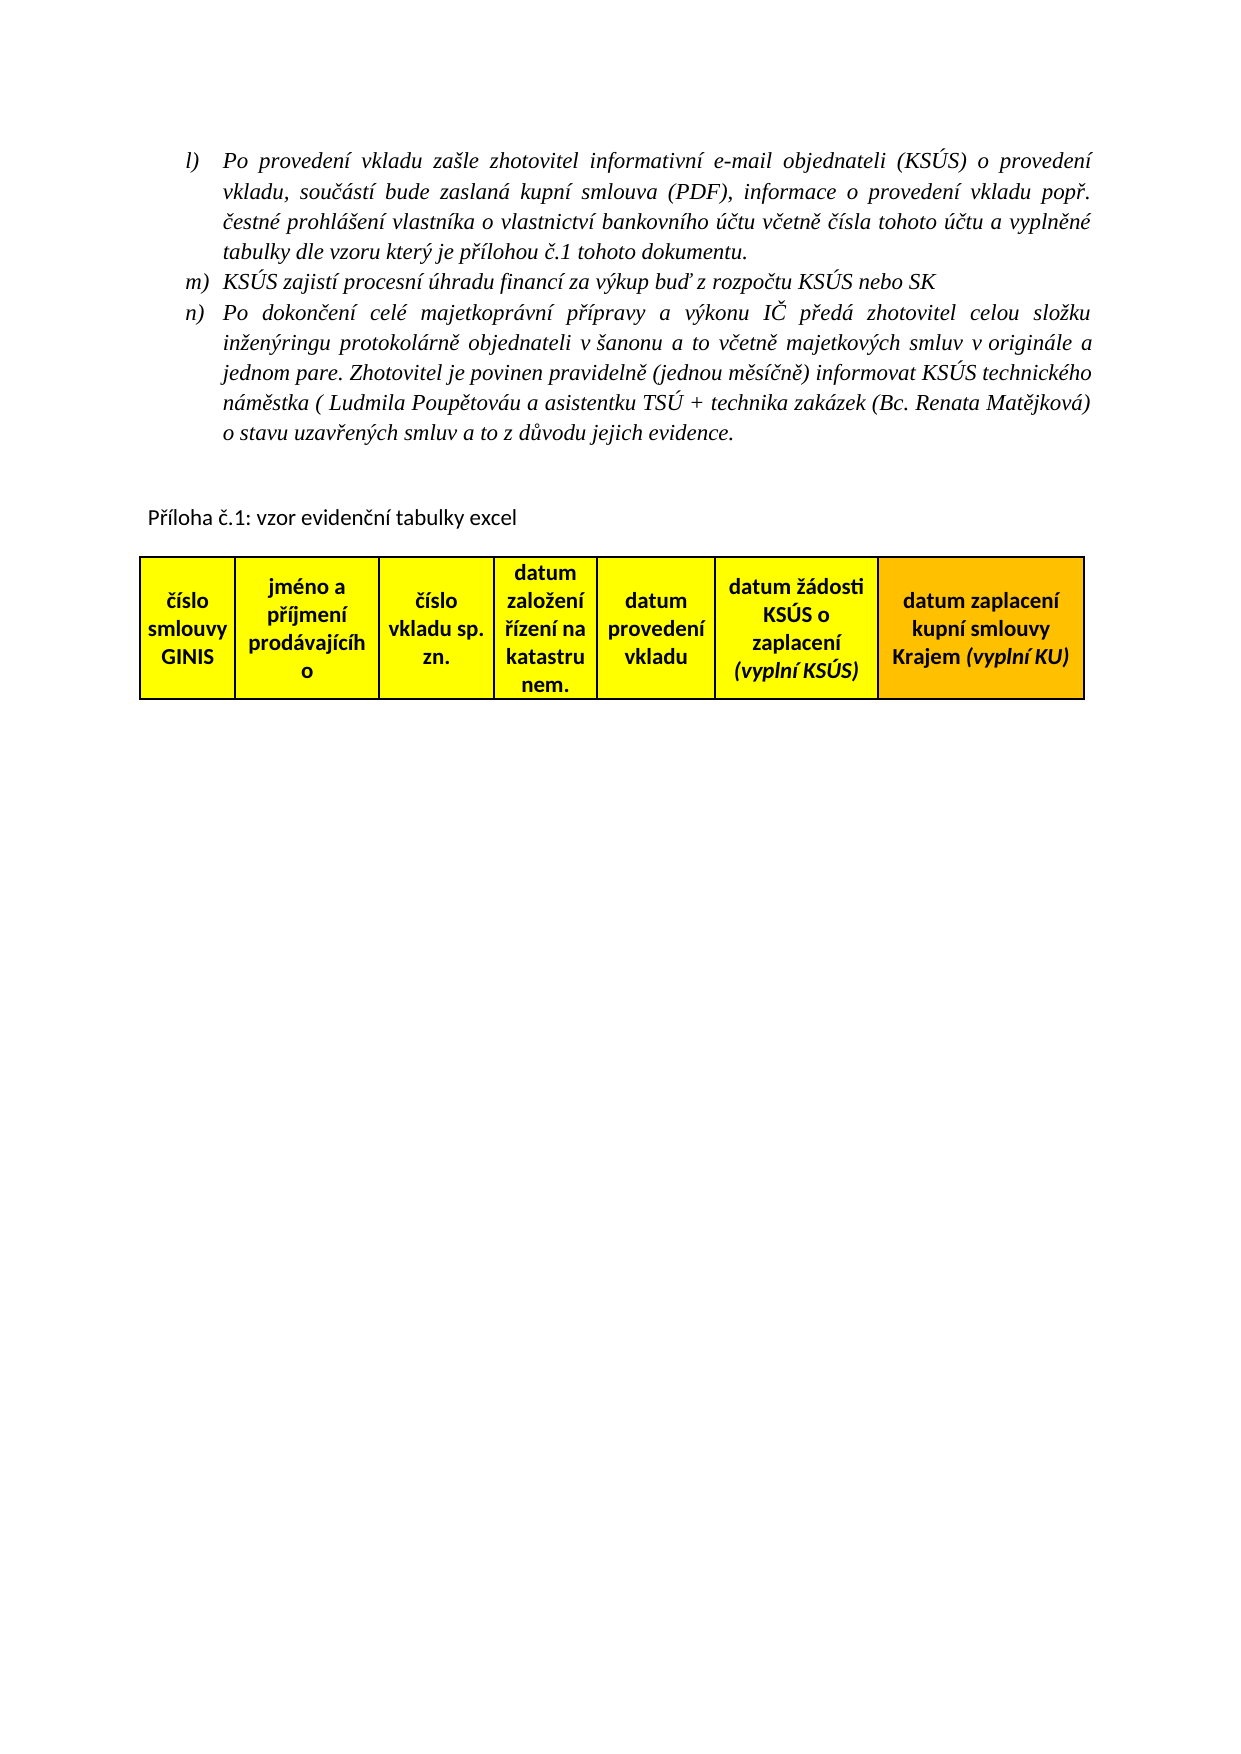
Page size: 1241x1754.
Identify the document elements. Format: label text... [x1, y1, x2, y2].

table_header jméno a příjmení prodávajícího [236, 558, 378, 698]
table_header datum zaplacení kupní smlouvy Krajem (vyplní KU) [879, 558, 1083, 698]
table_header datum založení řízení na katastru nem. [495, 558, 596, 698]
list Po dokončení celé majetkoprávní přípravy a výkonu IČ předá zhotovitel celou složku inženýringu protokolárně objednateli v šanonu a to včetně majetkových smluv v originále a jednom pare. Zhotovitel je povinen pravidelně (jednou měsíčně) informovat KSÚS technického náměstka ( Ludmila Poupětováu a asistentku TSÚ + technika zakázek (Bc. Renata Matějková) o stavu uzavřených smluv a to z důvodu jejich evidence. [185, 299, 1093, 446]
table_header datum žádosti KSÚS o zaplacení (vyplní KSÚS) [716, 558, 877, 698]
list Po provedení vkladu zašle zhotovitel informativní e-mail objednateli (KSÚS) o provedení vkladu, součástí bude zaslaná kupní smlouva (PDF), informace o provedení vkladu popř. čestné prohlášení vlastníka o vlastnictví bankovního účtu včetně čísla tohoto účtu a vyplněné tabulky dle vzoru který je přílohou č.1 tohoto dokumentu. [185, 148, 1093, 264]
table_header datum provedení vkladu [598, 558, 714, 698]
table_header číslo vkladu sp. zn. [380, 558, 493, 698]
list KSÚS zajistí procesní úhradu financí za výkup buď z rozpočtu KSÚS nebo SK [185, 268, 1093, 295]
text Příloha č.1: vzor evidenční tabulky excel [148, 503, 1093, 531]
table_header číslo smlouvy GINIS [141, 558, 234, 698]
